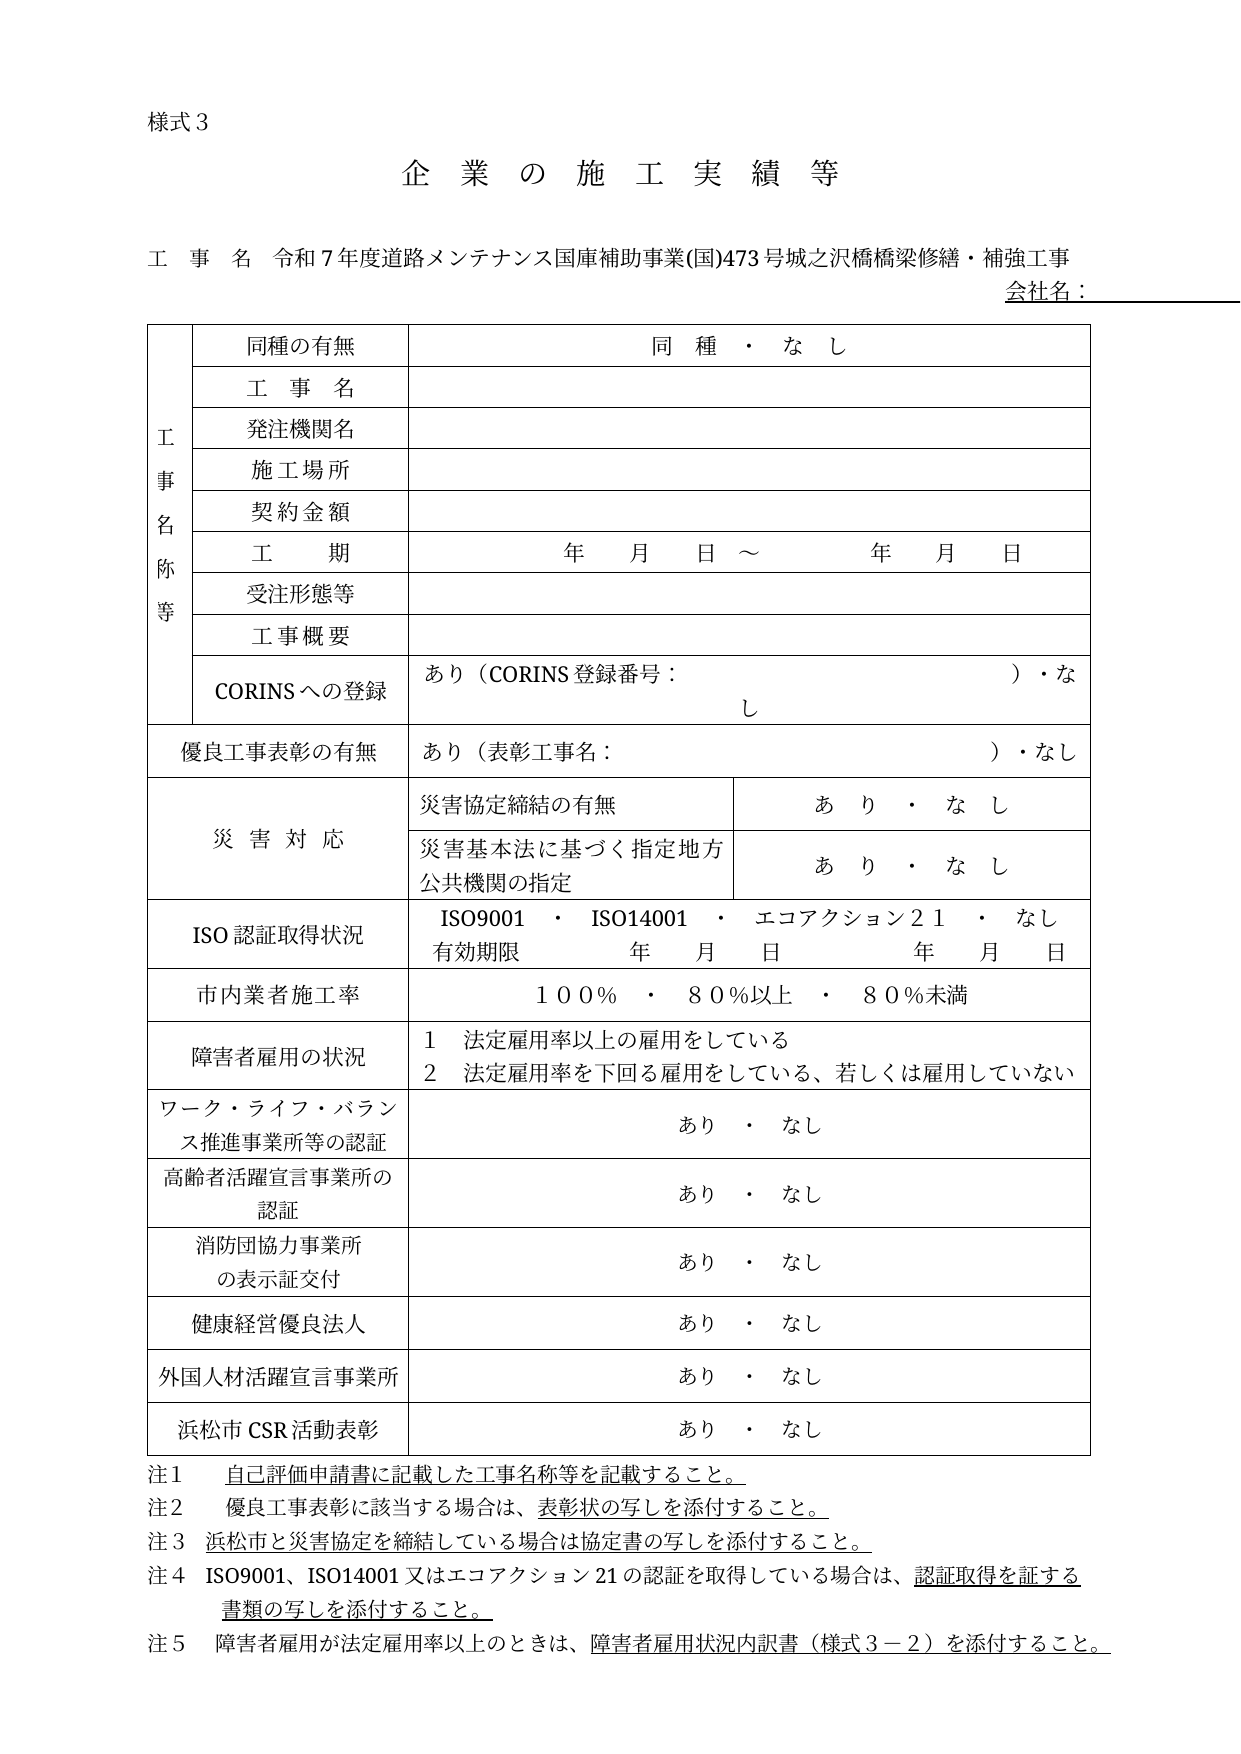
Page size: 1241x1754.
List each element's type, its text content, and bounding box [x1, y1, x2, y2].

table_cell 高齢者活躍宣言事業所の認証 [148, 1159, 408, 1227]
table_cell 工 期 [193, 532, 408, 572]
table_cell 優良工事表彰の有無 [148, 725, 408, 777]
table_cell あり ・ なし [409, 1297, 1090, 1349]
table_cell あり ・ なし [409, 1159, 1090, 1227]
table_cell あり（CORINS登録番号： ）・なし [409, 656, 1090, 724]
table_cell 災害対応 [148, 778, 408, 899]
table_cell 消防団協力事業所 の表示証交付 [148, 1228, 408, 1296]
table_cell [409, 449, 1090, 489]
table_cell 工事概要 [193, 615, 408, 655]
text 注１ 自己評価申請書に記載した工事名称等を記載すること。 [148, 1456, 1092, 1490]
text 注２ 優良工事表彰に該当する場合は、表彰状の写しを添付すること。 [148, 1490, 1092, 1524]
table_cell 災害協定締結の有無 [409, 778, 733, 830]
table_cell あり（表彰工事名： ）・なし [409, 725, 1090, 777]
table_cell ISO9001 ・ ISO14001 ・ エコアクション２１ ・ なし 有効期限 年 月 日 年 月 日 [409, 900, 1090, 967]
table_cell あり ・ なし [409, 1350, 1090, 1402]
text 様式３ [148, 104, 1092, 138]
table_cell [409, 491, 1090, 531]
table_cell あり ・ なし [409, 1228, 1090, 1296]
table_cell 契約金額 [193, 491, 408, 531]
table_cell 発注機関名 [193, 408, 408, 448]
table_cell １ 法定雇用率以上の雇用をしている ２ 法定雇用率を下回る雇用をしている、若しくは雇用していない [409, 1022, 1090, 1089]
table_cell ワーク・ライフ・バランス推進事業所等の認証 [148, 1090, 408, 1158]
table_cell 外国人材活躍宣言事業所 [148, 1350, 408, 1402]
text 企 業 の 施 工 実 績 等 [148, 138, 1092, 206]
text 注４ ISO9001、ISO14001又はエコアクション21の認証を取得している場合は、認証取得を証する書類の写しを添付すること。 [148, 1558, 1092, 1625]
table_cell 市内業者施工率 [148, 969, 408, 1021]
table_header 同種の有無 [193, 325, 408, 366]
table_cell あ り ・ な し [734, 831, 1090, 899]
table_cell 工 事 名 [193, 367, 408, 407]
table_cell あり ・ なし [409, 1090, 1090, 1158]
table_cell あり ・ なし [409, 1403, 1090, 1455]
text 会社名： [148, 273, 1092, 307]
table_header 工 事 名 称 等 [148, 325, 192, 724]
table_cell [409, 367, 1090, 407]
text 注５ 障害者雇用が法定雇用率以上のときは、障害者雇用状況内訳書（様式３－２）を添付すること。 [148, 1625, 1092, 1659]
table_cell 受注形態等 [193, 573, 408, 614]
table_cell 年 月 日 ～ 年 月 日 [409, 532, 1090, 572]
table_cell １００％ ・ ８０％以上 ・ ８０％未満 [409, 969, 1090, 1021]
table_cell [409, 408, 1090, 448]
text 注３ 浜松市と災害協定を締結している場合は協定書の写しを添付すること。 [148, 1524, 1092, 1558]
table_cell あ り ・ な し [734, 778, 1090, 830]
table_cell 障害者雇用の状況 [148, 1022, 408, 1089]
text 工 事 名 令和7年度道路メンテナンス国庫補助事業(国)473号城之沢橋橋梁修繕・補強工事 [148, 239, 1092, 273]
table_cell 災害基本法に基づく指定地方公共機関の指定 [409, 831, 733, 899]
table_cell ISO認証取得状況 [148, 900, 408, 967]
table_cell CORINSへの登録 [193, 656, 408, 724]
table_cell [409, 615, 1090, 655]
table_cell 健康経営優良法人 [148, 1297, 408, 1349]
table_header 同 種 ・ な し [409, 325, 1090, 366]
table_cell [409, 573, 1090, 614]
table_cell 施工場所 [193, 449, 408, 489]
table_cell 浜松市CSR活動表彰 [148, 1403, 408, 1455]
